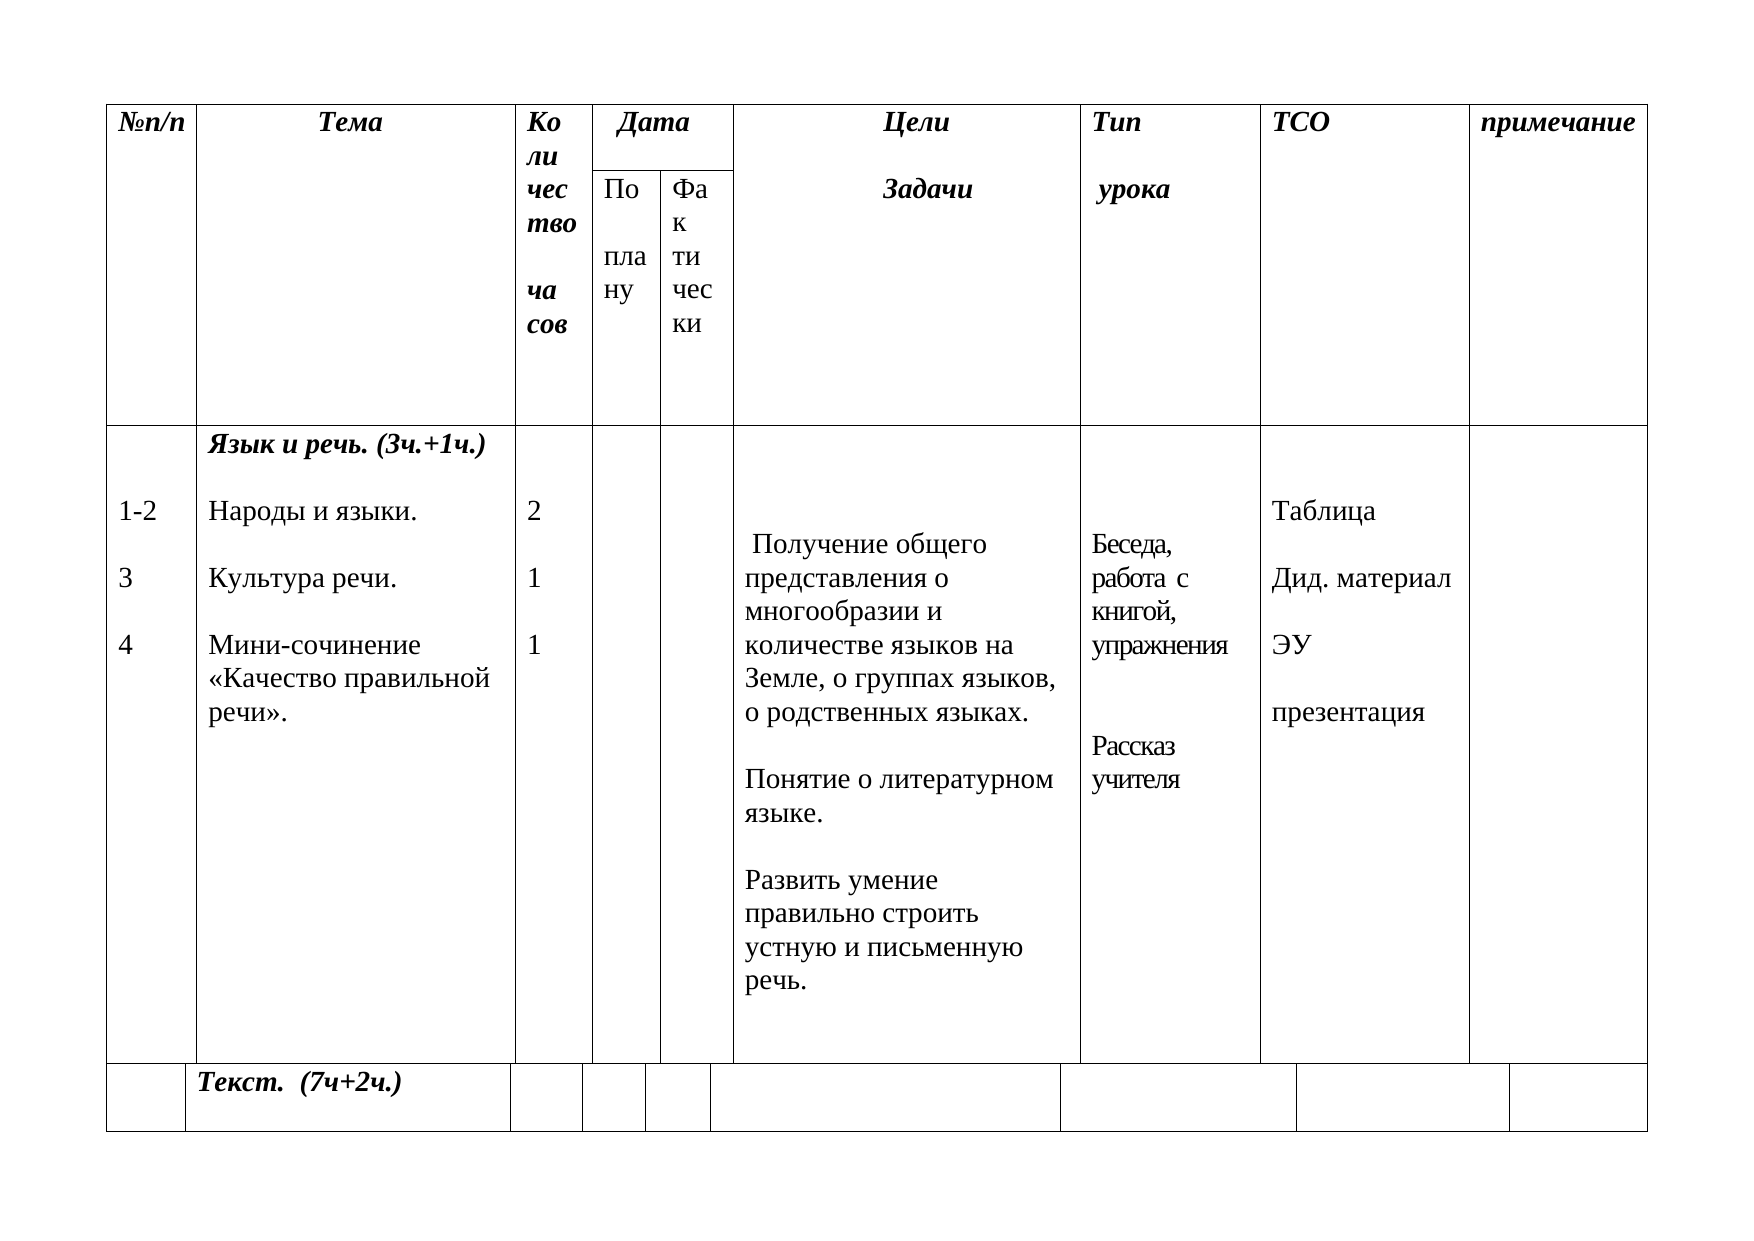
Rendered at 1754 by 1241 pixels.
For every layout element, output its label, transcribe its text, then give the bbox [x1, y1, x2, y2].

table_header Ко ли чес тво ча сов [516, 105, 592, 425]
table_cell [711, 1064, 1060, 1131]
table_cell 1-2 3 4 [107, 426, 196, 1063]
table_header №п/п [107, 105, 196, 425]
table_cell Язык и речь. (3ч.+1ч.) Народы и языки. Культура речи. Мини-сочинение «Качество правильной речи». [197, 426, 515, 1063]
table_cell Получение общего представления о многообразии и количестве языков на Земле, о группах языков, о родственных языках. Понятие о литературном языке. Развить умение правильно строить устную и письменную речь. [734, 426, 1080, 1063]
table_cell [593, 426, 660, 1063]
table_cell [1510, 1064, 1647, 1131]
table_header Тип урока [1081, 105, 1260, 425]
table_cell [646, 1064, 710, 1131]
table_header Цели Задачи [734, 105, 1080, 425]
table_cell Беседа, работа с книгой, упражнения Рассказ учителя [1081, 426, 1260, 1063]
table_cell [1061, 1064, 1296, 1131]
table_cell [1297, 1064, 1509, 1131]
table_cell [583, 1064, 645, 1131]
table_cell По пла ну [593, 171, 660, 425]
table_header ТСО [1261, 105, 1469, 425]
table_header примечание [1470, 105, 1647, 425]
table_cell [511, 1064, 582, 1131]
table_header Дата [593, 105, 733, 170]
table_cell Таблица Дид. материал ЭУ презентация [1261, 426, 1469, 1063]
table_cell 2 1 1 [516, 426, 592, 1063]
table_cell [661, 426, 733, 1063]
table_cell [1470, 426, 1647, 1063]
table_cell Фак ти чес ки [661, 171, 733, 425]
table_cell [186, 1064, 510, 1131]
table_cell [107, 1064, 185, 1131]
table_header Тема [197, 105, 515, 425]
